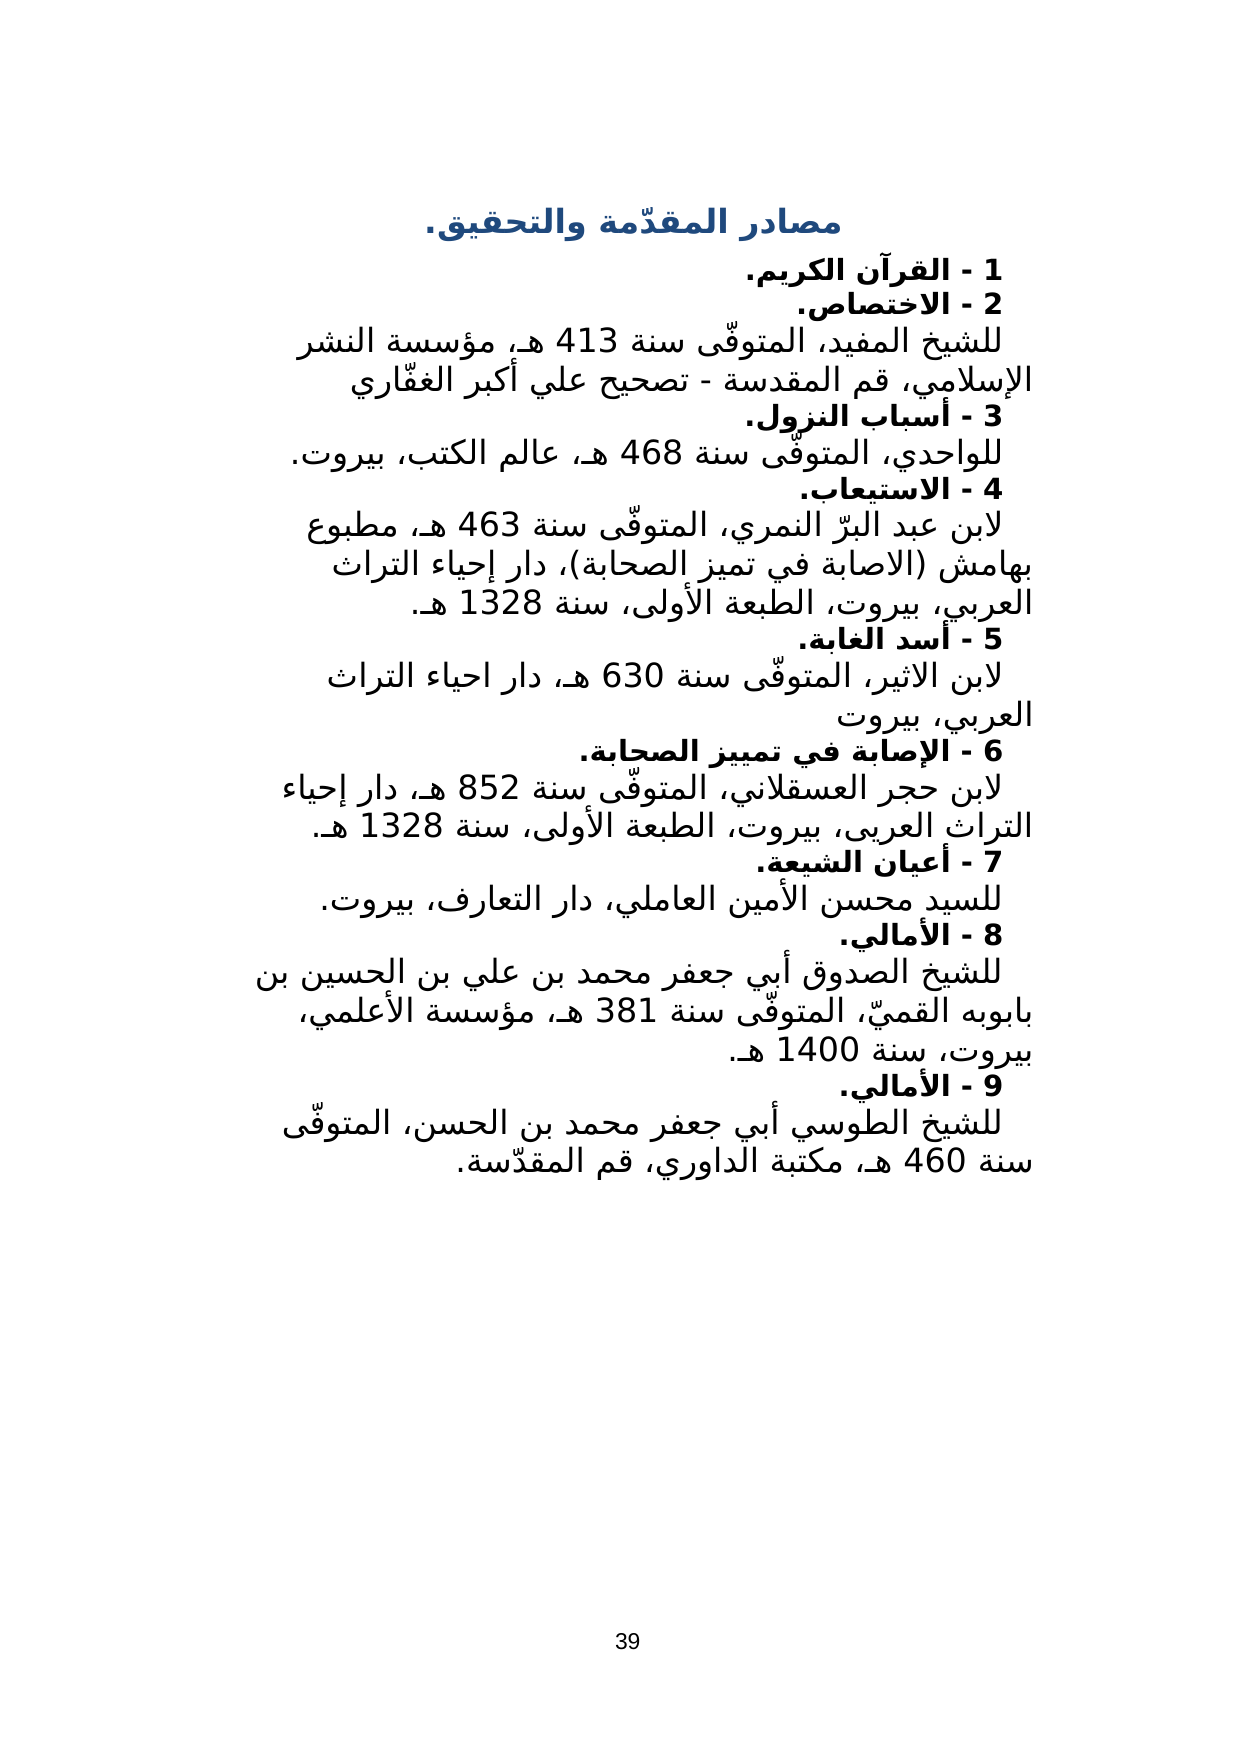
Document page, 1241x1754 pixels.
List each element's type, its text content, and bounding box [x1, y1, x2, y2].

text للواحدي، المتوفّى سنة 468 هـ، عالم الكتب، بيروت. [222, 433, 1033, 472]
text لابن الاثير، المتوفّى سنة 630 هـ، دار احياء التراث العربي، بيروت [222, 656, 1033, 734]
text 4 - الاستيعاب. [222, 472, 1033, 506]
text 9 - الأمالي. [222, 1069, 1033, 1103]
text لابن حجر العسقلاني، المتوفّى سنة 852 هـ، دار إحياء التراث العريى، بيروت، الطبعة الأولى، سنة 1328 هـ. [222, 768, 1033, 846]
subtitle مصادر المقدّمة والتحقيق. [222, 202, 1033, 241]
text 1 - القرآن الكريم. [222, 253, 1033, 287]
text للسيد محسن الأمين العاملي، دار التعارف، بيروت. [222, 880, 1033, 919]
text 6 - الإصابة في تمييز الصحابة. [222, 734, 1033, 768]
text للشيخ المفيد، المتوفّى سنة 413 هـ، مؤسسة النشر الإسلامي، قم المقدسة - تصحيح علي أكبر الغفّاري [222, 321, 1033, 399]
text 2 - الاختصاص. [222, 287, 1033, 321]
text 8 - الأمالي. [222, 919, 1033, 953]
text 3 - أسباب النزول. [222, 399, 1033, 433]
text للشيخ الصدوق أبي جعفر محمد بن علي بن الحسين بن بابوبه القميّ، المتوفّى سنة 381 هـ، مؤسسة الأعلمي، بيروت، سنة 1400 هـ. [222, 953, 1033, 1069]
text 7 - أعيان الشيعة. [222, 846, 1033, 880]
text لابن عبد البرّ النمري، المتوفّى سنة 463 هـ، مطبوع بهامش (الاصابة في تميز الصحابة)، دار إحياء التراث العربي، بيروت، الطبعة الأولى، سنة 1328 هـ. [222, 506, 1033, 622]
text للشيخ الطوسي أبي جعفر محمد بن الحسن، المتوفّى سنة 460 هـ، مكتبة الداوري، قم المقدّسة. [222, 1103, 1033, 1181]
text 5 - أسد الغابة. [222, 622, 1033, 656]
